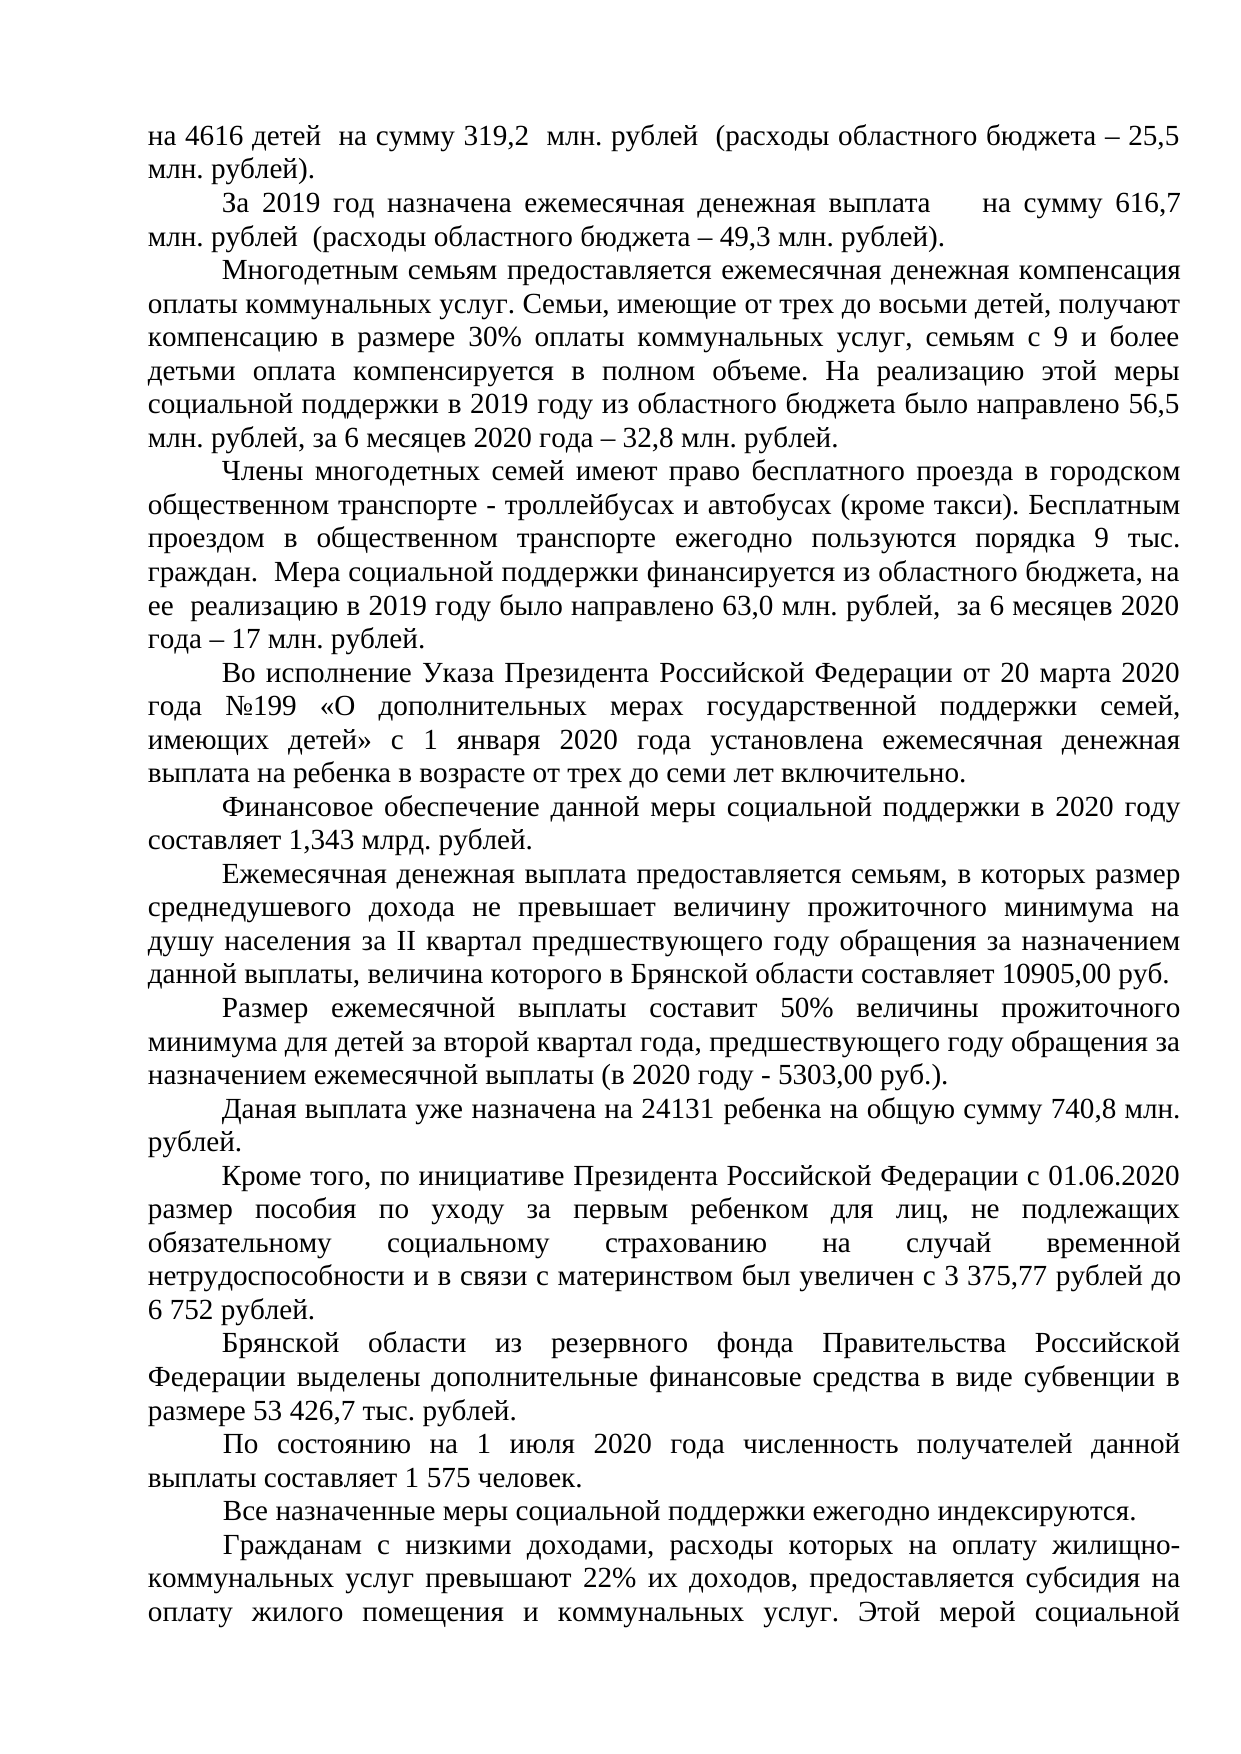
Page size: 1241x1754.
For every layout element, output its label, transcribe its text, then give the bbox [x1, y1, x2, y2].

text Даная выплата уже назначена на 24131 ребенка на общую сумму 740,8 млн. рублей. [148, 1091, 1181, 1158]
text Размер ежемесячной выплаты составит 50% величины прожиточного минимума для детей за второй квартал года, предшествующего году обращения за назначением ежемесячной выплаты (в 2020 году - 5303,00 руб.). [148, 990, 1181, 1091]
text Во исполнение Указа Президента Российской Федерации от 20 марта 2020 года №199 «О дополнительных мерах государственной поддержки семей, имеющих детей» с 1 января 2020 года установлена ежемесячная денежная выплата на ребенка в возрасте от трех до семи лет включительно. [148, 655, 1181, 789]
text Члены многодетных семей имеют право бесплатного проезда в городском общественном транспорте - троллейбусах и автобусах (кроме такси). Бесплатным проездом в общественном транспорте ежегодно пользуются порядка 9 тыс. граждан. Мера социальной поддержки финансируется из областного бюджета, на ее реализацию в 2019 году было направлено 63,0 млн. рублей, за 6 месяцев 2020 года – 17 млн. рублей. [148, 453, 1181, 655]
text За 2019 год назначена ежемесячная денежная выплата на сумму 616,7 млн. рублей (расходы областного бюджета – 49,3 млн. рублей). [148, 185, 1181, 252]
text Кроме того, по инициативе Президента Российской Федерации с 01.06.2020 размер пособия по уходу за первым ребенком для лиц, не подлежащих обязательному социальному страхованию на случай временной нетрудоспособности и в связи с материнством был увеличен с 3 375,77 рублей до 6 752 рублей. [148, 1158, 1181, 1326]
text Финансовое обеспечение данной меры социальной поддержки в 2020 году составляет 1,343 млрд. рублей. [148, 789, 1181, 856]
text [148, 1527, 1181, 1627]
text Многодетным семьям предоставляется ежемесячная денежная компенсация оплаты коммунальных услуг. Семьи, имеющие от трех до восьми детей, получают компенсацию в размере 30% оплаты коммунальных услуг, семьям с 9 и более детьми оплата компенсируется в полном объеме. На реализацию этой меры социальной поддержки в 2019 году из областного бюджета было направлено 56,5 млн. рублей, за 6 месяцев 2020 года – 32,8 млн. рублей. [148, 252, 1181, 453]
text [148, 118, 1181, 185]
text Брянской области из резервного фонда Правительства Российской Федерации выделены дополнительные финансовые средства в виде субвенции в размере 53 426,7 тыс. рублей. [148, 1326, 1181, 1426]
text Ежемесячная денежная выплата предоставляется семьям, в которых размер среднедушевого дохода не превышает величину прожиточного минимума на душу населения за II квартал предшествующего году обращения за назначением данной выплаты, величина которого в Брянской области составляет 10905,00 руб. [148, 856, 1181, 990]
text Все назначенные меры социальной поддержки ежегодно индексируются. [148, 1493, 1181, 1527]
text По состоянию на 1 июля 2020 года численность получателей данной выплаты составляет 1 575 человек. [148, 1426, 1181, 1493]
